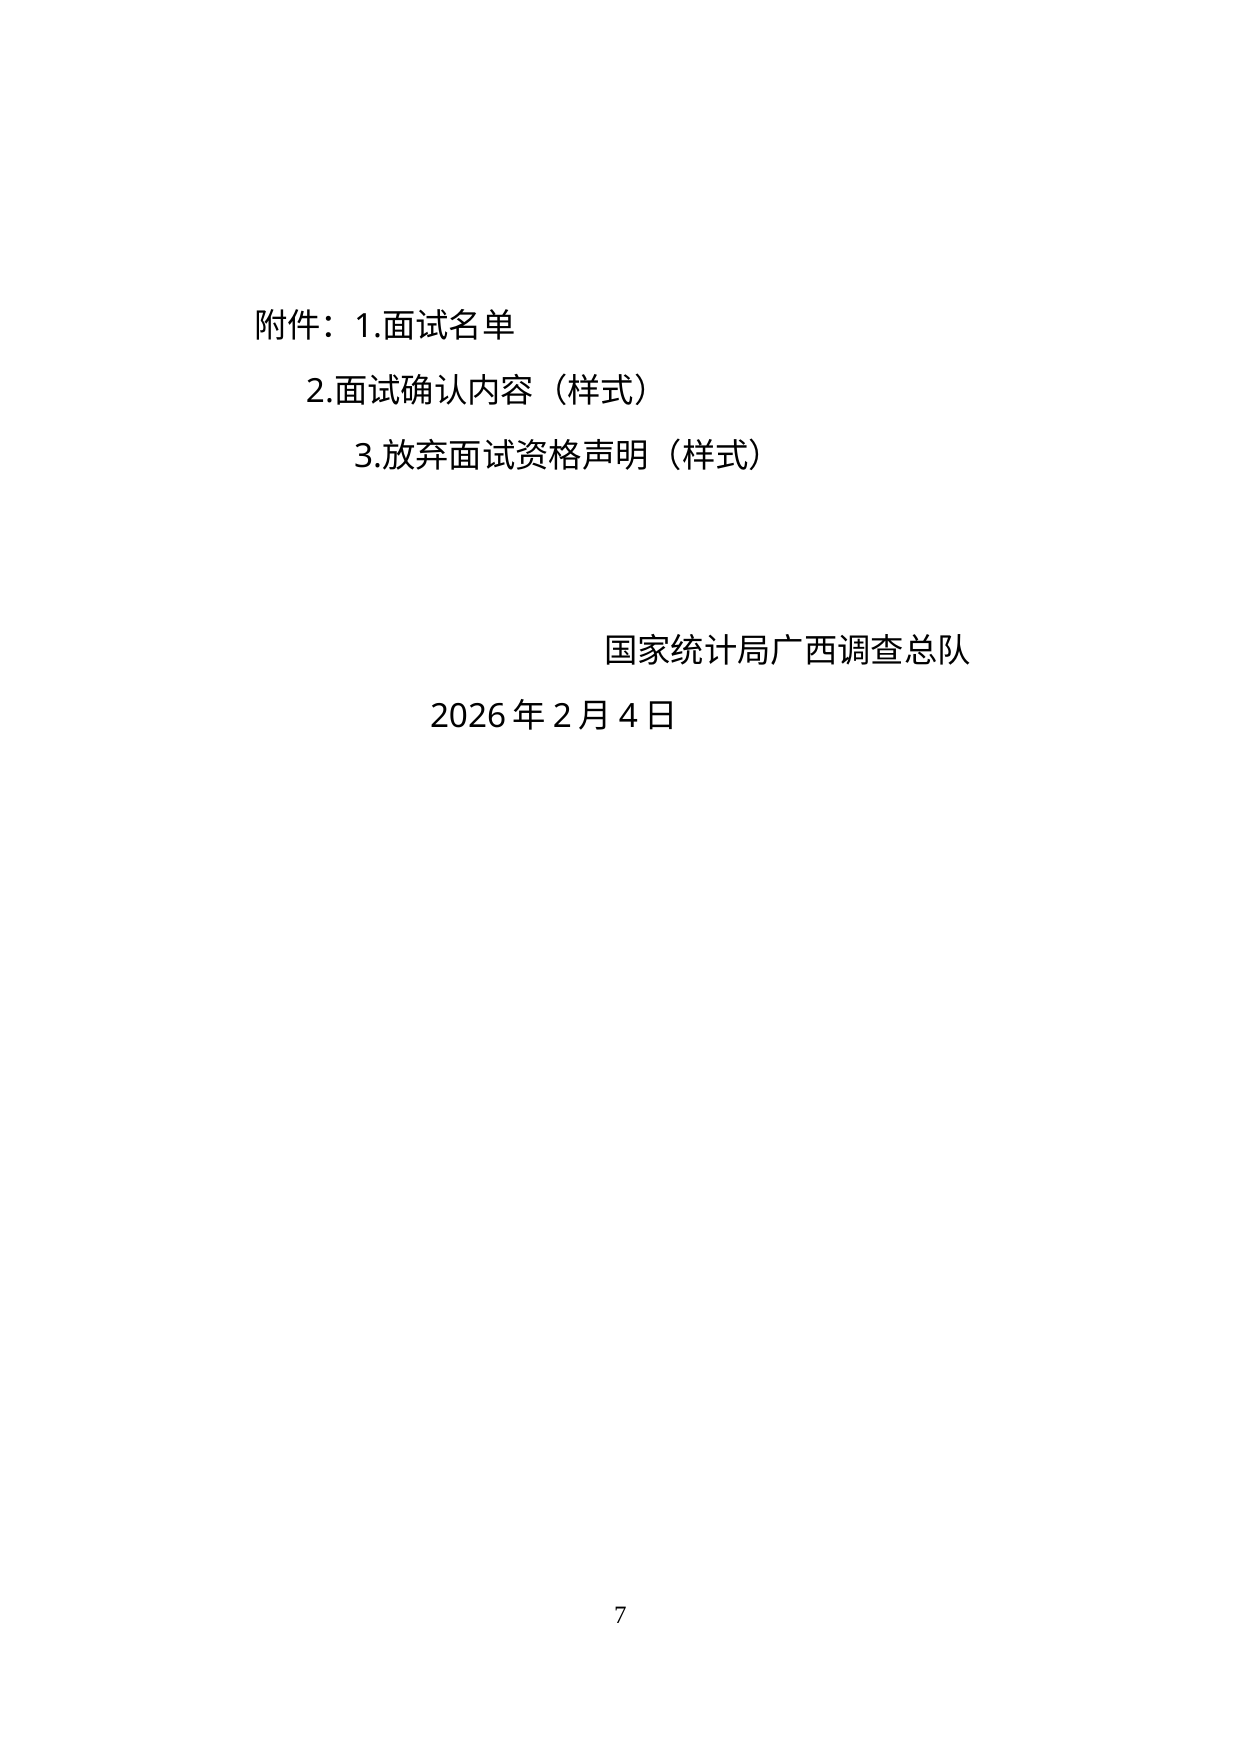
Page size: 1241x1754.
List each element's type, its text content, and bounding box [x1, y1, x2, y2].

text 3.放弃面试资格声明（样式） [187, 420, 1053, 485]
text 2.面试确认内容（样式） [187, 355, 1053, 420]
text 附件：1.面试名单 [187, 290, 1053, 355]
text 国家统计局广西调查总队 [187, 615, 1053, 680]
text 2026年2月4日 [187, 680, 1053, 745]
